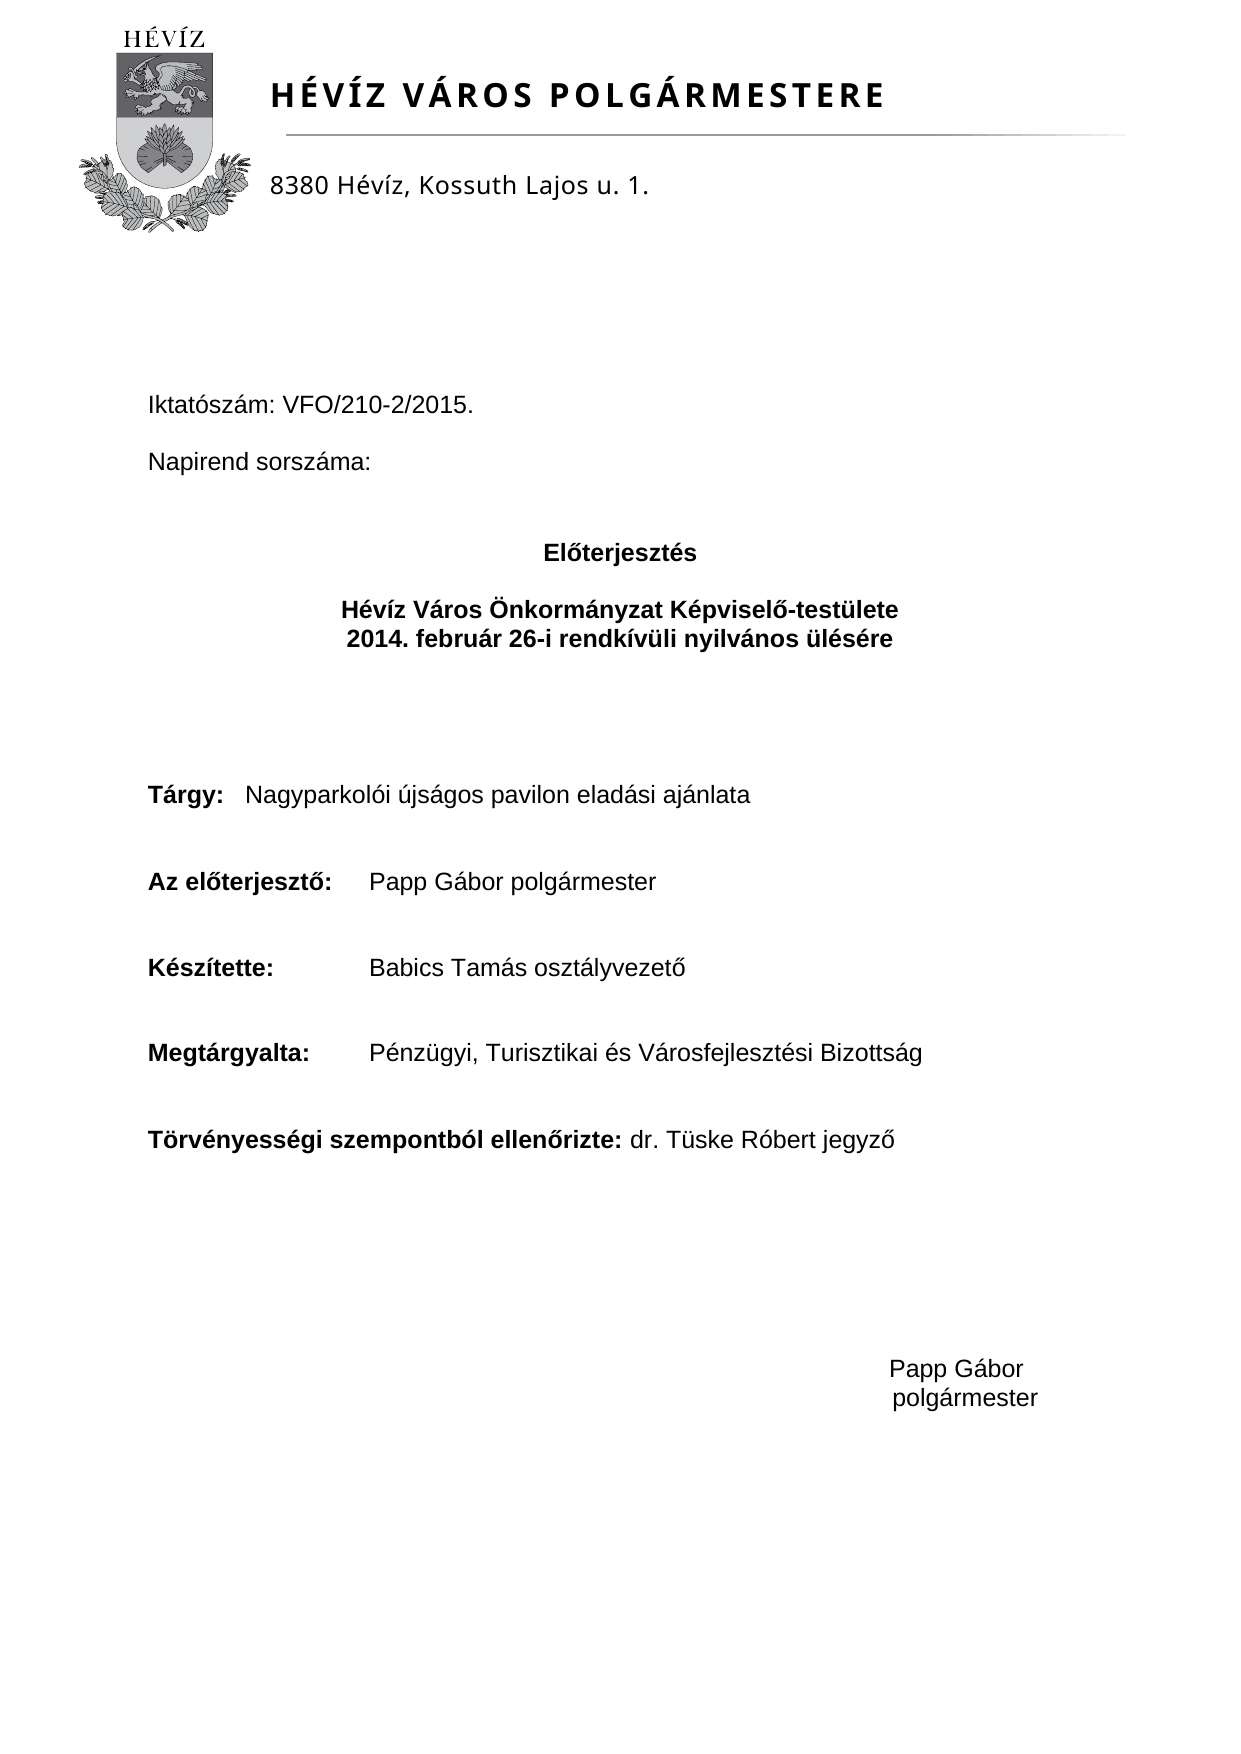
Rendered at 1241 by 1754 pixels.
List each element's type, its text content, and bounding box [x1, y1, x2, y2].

text Előterjesztés [148, 538, 1093, 566]
text 8380 Hévíz, Kossuth Lajos u. 1. [227, 168, 1093, 202]
text Tárgy: Nagyparkolói újságos pavilon eladási ajánlata [148, 780, 1093, 809]
text Napirend sorszáma: [148, 447, 1093, 476]
text HÉVÍZ VÁROS POLGÁRMESTERE [213, 72, 1093, 117]
text 2014. február 26-i rendkívüli nyilvános ülésére [148, 624, 1093, 653]
text Iktatószám: VFO/210-2/2015. [148, 389, 1093, 418]
text Az előterjesztő: polgármester [148, 867, 1093, 895]
text Megtárgyalta: Pénzügyi, Turisztikai és Városfejlesztési Bizottság [148, 1038, 1093, 1067]
text Törvényességi szempontból ellenőrizte: dr. Tüske Róbert jegyző [148, 1125, 1093, 1153]
text Hévíz Város Önkormányzat Képviselő-testülete [148, 595, 1093, 624]
text Készítette: Babics Tamás osztályvezető [148, 953, 1093, 982]
text 8380 Hévíz, Kossuth Lajos u. 1. [148, 168, 217, 202]
text polgármester [148, 1383, 1093, 1411]
text Papp Gábor [148, 1354, 1093, 1383]
